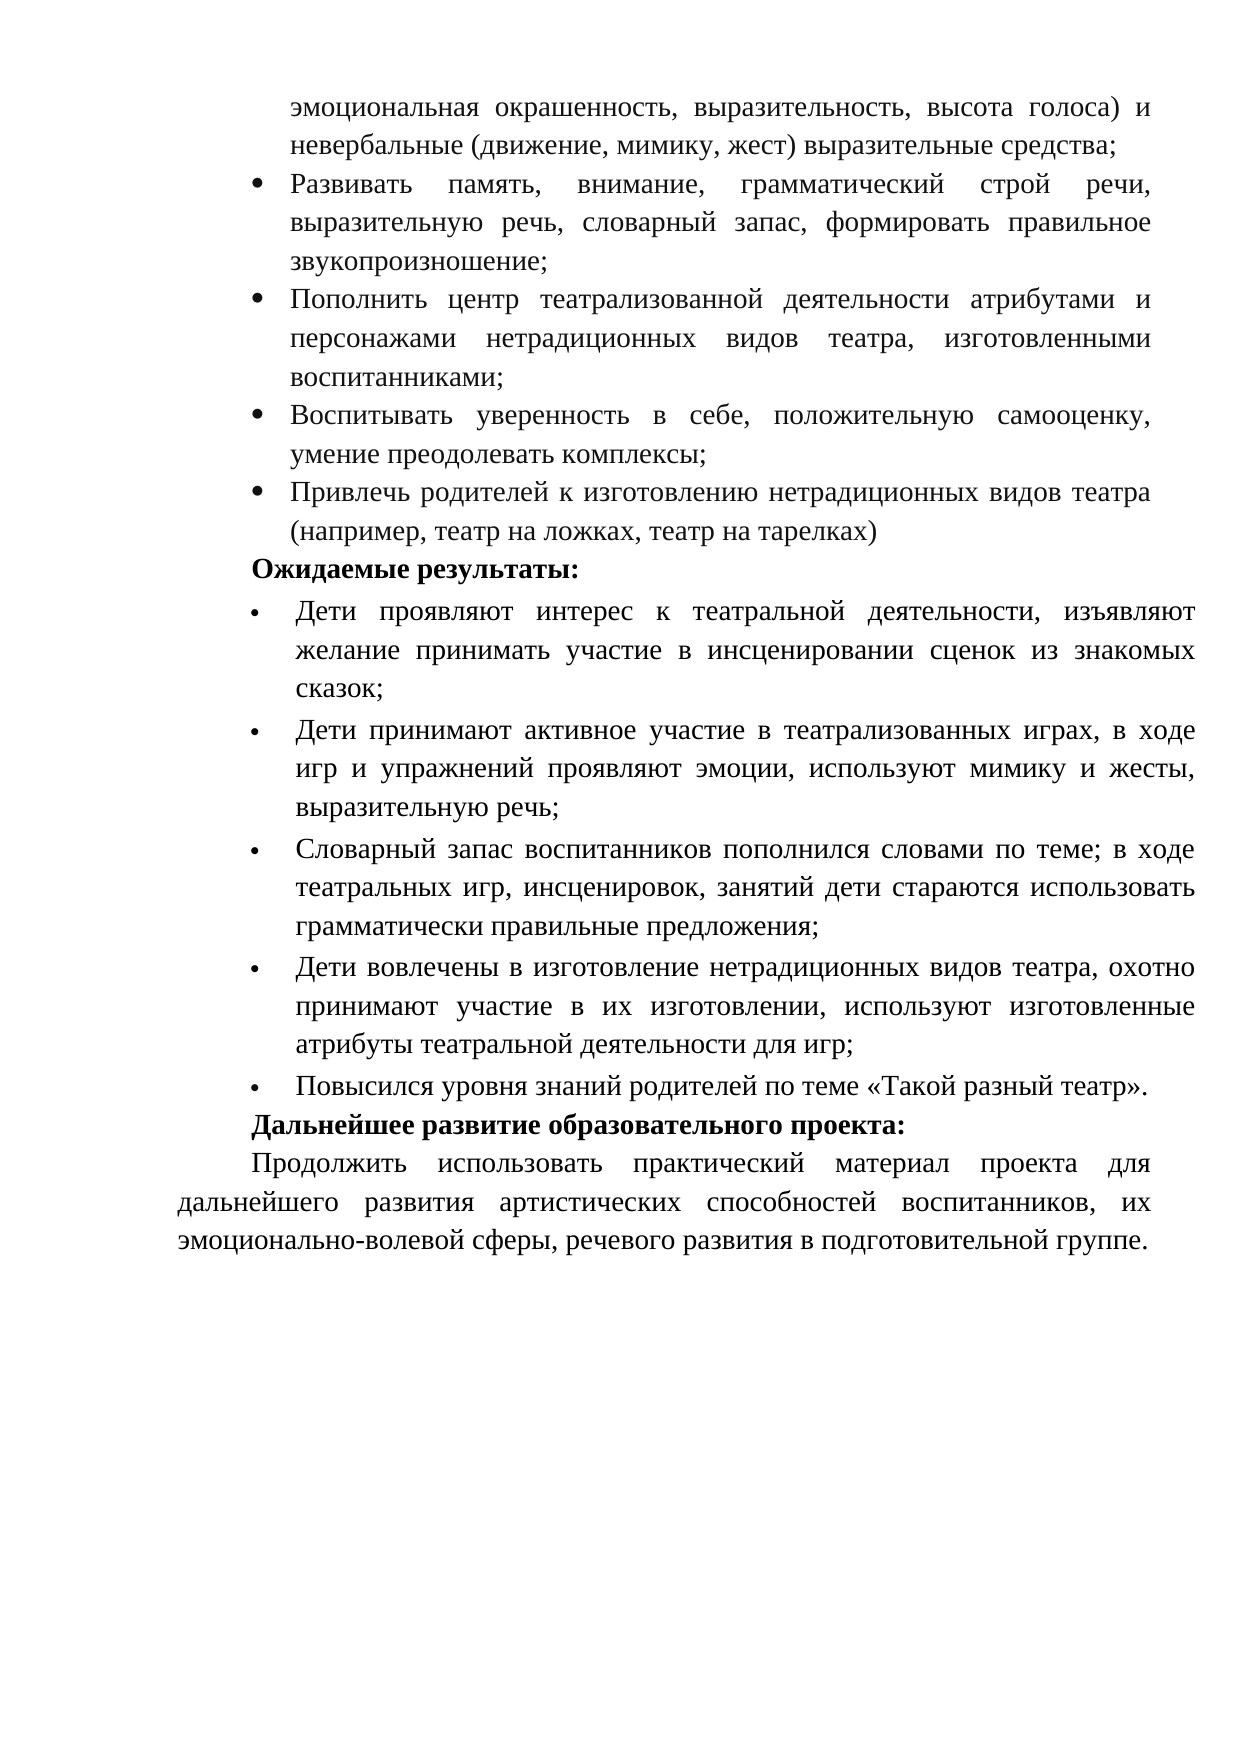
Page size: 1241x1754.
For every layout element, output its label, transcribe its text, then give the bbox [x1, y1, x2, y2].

list Дети принимают активное участие в театрализованных играх, в ходе игр и упражнений проявляют эмоции, используют мимику и жесты, выразительную речь; [251, 712, 1196, 823]
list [252, 89, 1152, 161]
list Повысился уровня знаний родителей по теме «Такой разный театр». [251, 1068, 1152, 1102]
list Привлечь родителей к изготовлению нетрадиционных видов театра (например, театр на ложках, театр на тарелках) [252, 474, 1152, 547]
list Словарный запас воспитанников пополнился словами по теме; в ходе театральных игр, инсценировок, занятий дети стараются использовать грамматически правильные предложения; [251, 831, 1196, 941]
list Воспитывать уверенность в себе, положительную самооценку, умение преодолевать комплексы; [252, 397, 1152, 469]
list Пополнить центр театрализованной деятельности атрибутами и персонажами нетрадиционных видов театра, изготовленными воспитанниками; [252, 281, 1152, 392]
text Продолжить использовать практический материал проекта для дальнейшего развития артистических способностей воспитанников, их эмоционально-волевой сферы, речевого развития в подготовительной группе. [177, 1145, 1152, 1256]
text Ожидаемые результаты: [177, 552, 1152, 585]
list Дети вовлечены в изготовление нетрадиционных видов театра, охотно принимают участие в их изготовлении, используют изготовленные атрибуты театральной деятельности для игр; [251, 949, 1196, 1060]
text Дальнейшее развитие образовательного проекта: [177, 1107, 1152, 1140]
list Дети проявляют интерес к театральной деятельности, изъявляют желание принимать участие в инсценировании сценок из знакомых сказок; [251, 593, 1196, 704]
list Развивать память, внимание, грамматический строй речи, выразительную речь, словарный запас, формировать правильное звукопроизношение; [252, 166, 1152, 276]
